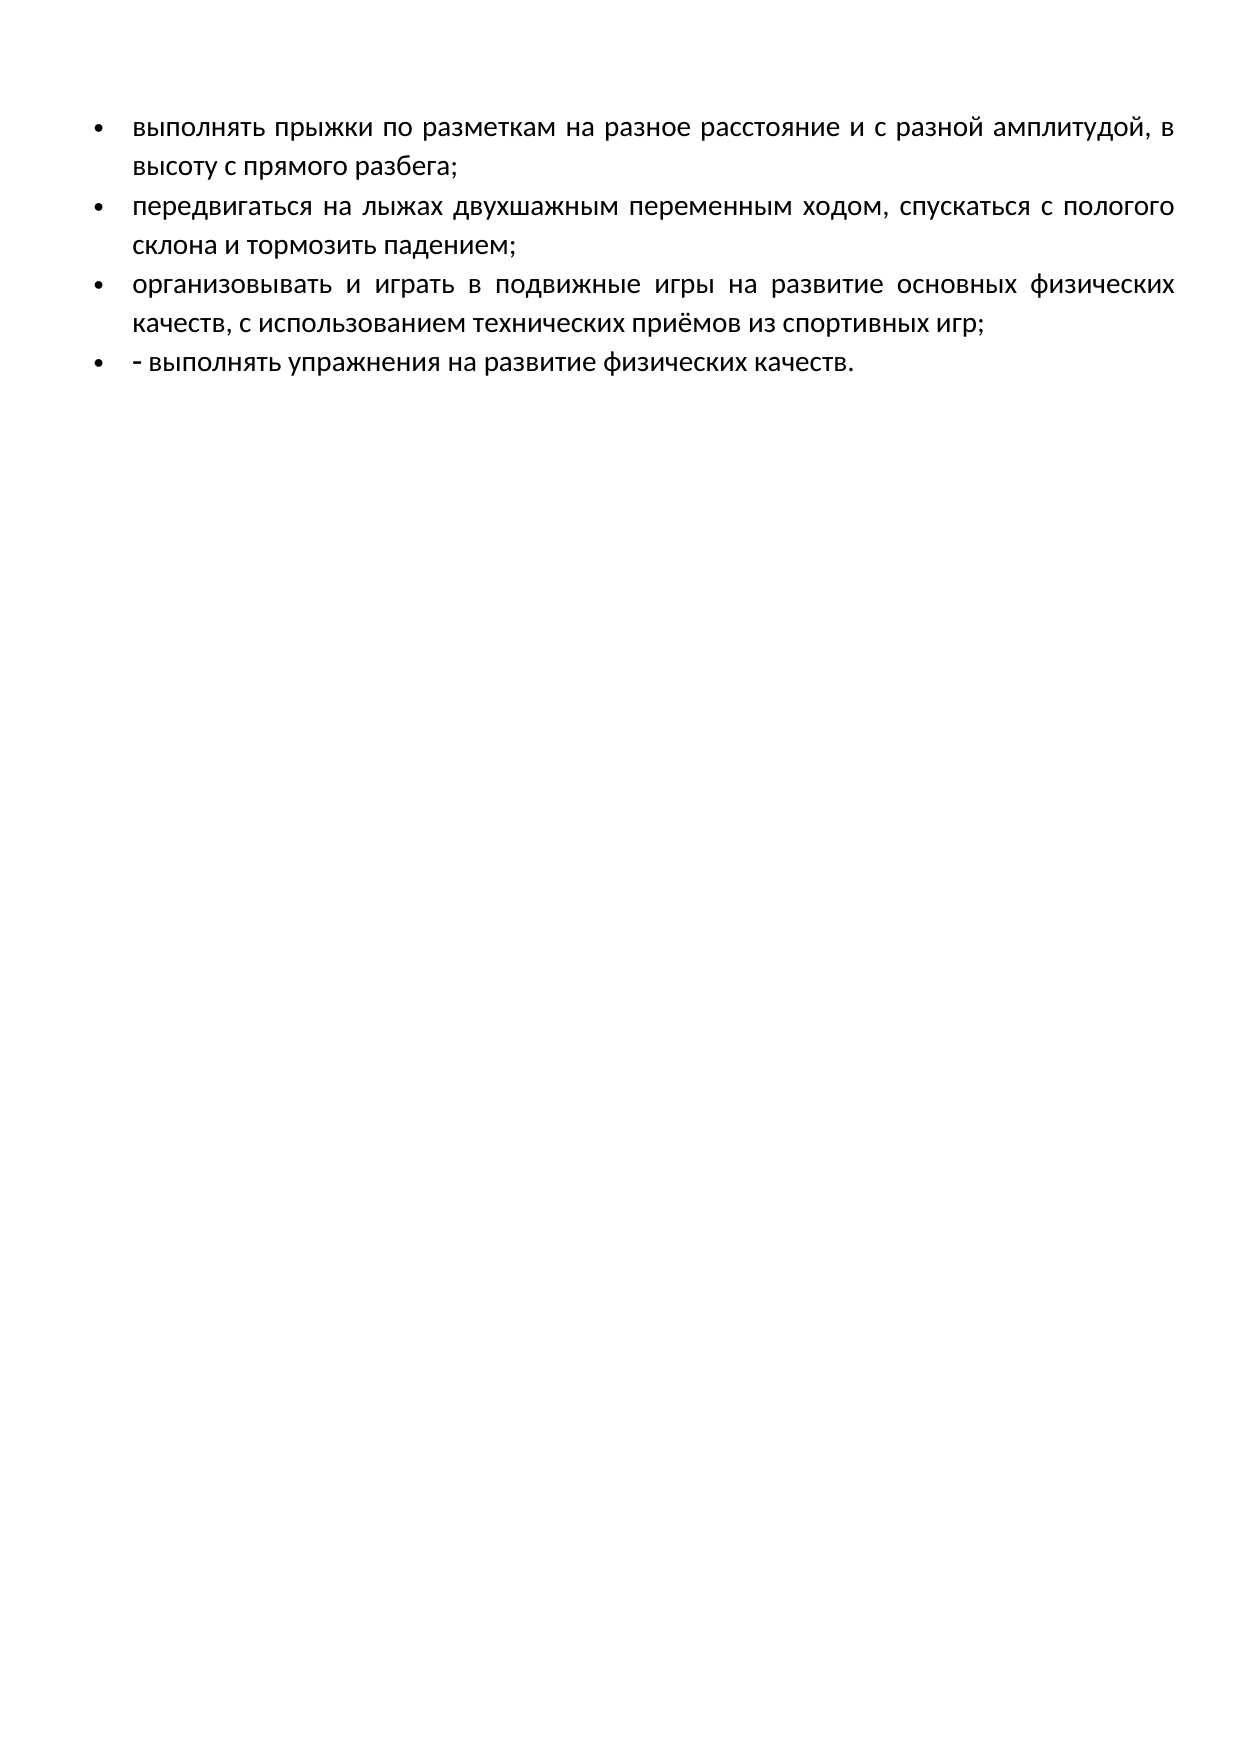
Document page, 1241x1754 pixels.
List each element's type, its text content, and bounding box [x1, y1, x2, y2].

list выполнять прыжки по разметкам на разное расстояние и с разной амплитудой, в высоту с прямого разбега; [94, 108, 1176, 183]
list передвигаться на лыжах двухшажным переменным ходом, спускаться с пологого склона и тормозить падением; [94, 187, 1176, 261]
list  выполнять упражнения на развитие физических качеств. [94, 343, 1176, 379]
list организовывать и играть в подвижные игры на развитие основных физических качеств, с использованием технических приёмов из спортивных игр; [94, 265, 1176, 340]
